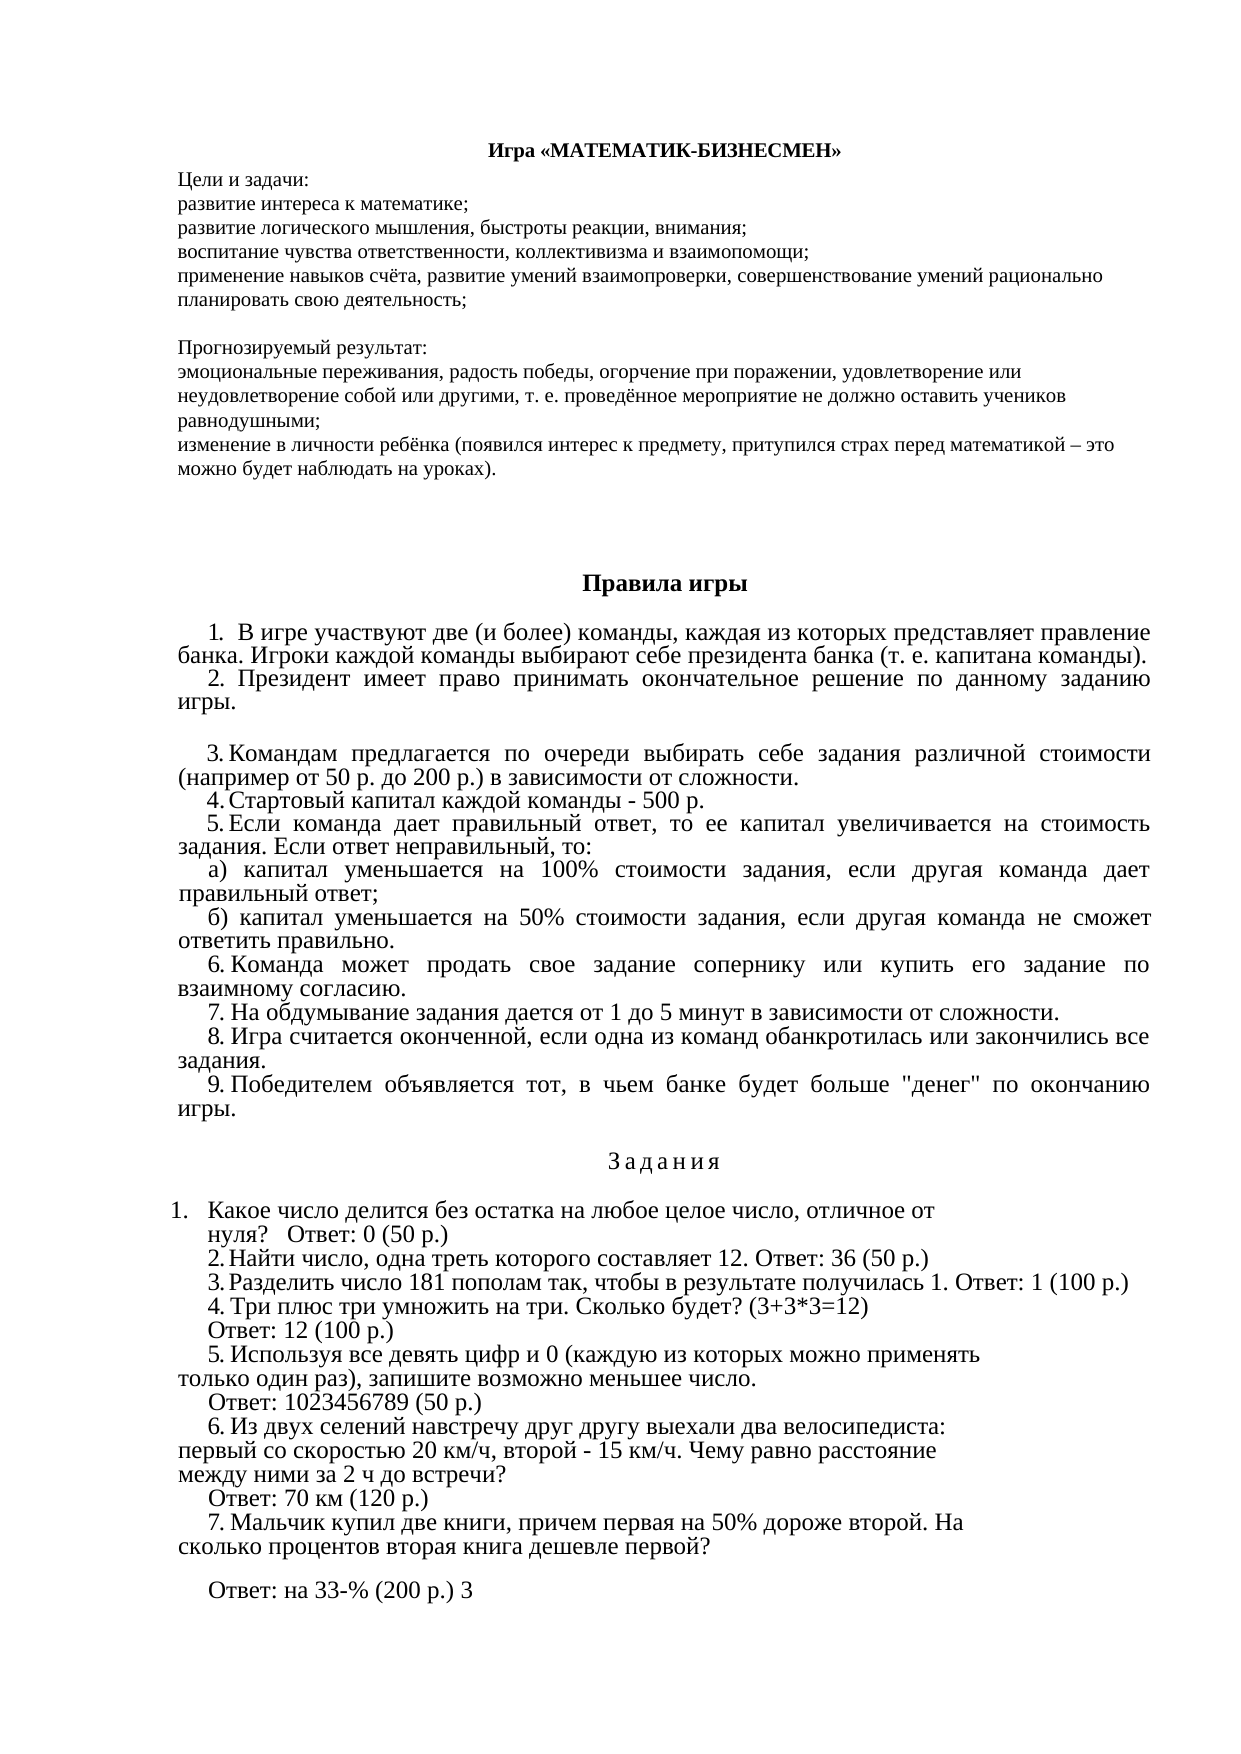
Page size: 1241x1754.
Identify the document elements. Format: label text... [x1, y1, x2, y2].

text 4. Три плюс три умножить на три. Сколько будет? (3+3*3=12) [178, 1296, 1151, 1319]
list Президент имеет право принимать окончательное решение по данному заданию игры. [177, 668, 1152, 714]
list Найти число, одна треть которого составляет 12. Ответ: 36 (50 р.) [207, 1248, 957, 1272]
text Прогнозируемый результат: [177, 335, 1152, 359]
list Разделить число 181 пополам так, чтобы в результате получилась 1. Ответ: 1 (100 р.) [207, 1272, 1152, 1296]
list На обдумывание задания дается от 1 до 5 минут в зависимости от сложности. [177, 1002, 1151, 1026]
text применение навыков счёта, развитие умений взаимопроверки, совершенствование умений рационально планировать свою деятельность; [177, 263, 1152, 311]
text 6. Из двух селений навстречу друг другу выехали два велосипедиста: первый со скоростью 20 км/ч, второй - 15 км/ч. Чему равно расстояние между ними за 2 ч до встречи? [178, 1415, 1152, 1487]
list Стартовый капитал каждой команды - 500 р. [206, 789, 1152, 813]
text Ответ: на 33-% (200 р.) 3 [208, 1583, 450, 1602]
text 7. Мальчик купил две книги, причем первая на 50% дороже второй. На сколько процентов вторая книга дешевле первой? [178, 1511, 1151, 1559]
text Ответ: 70 км (120 р.) [208, 1487, 1152, 1511]
text Цели и задачи: [177, 167, 1152, 191]
list Игра считается оконченной, если одна из команд обанкротилась или закончились все задания. [177, 1026, 1151, 1073]
text Игра «МАТЕМАТИК-БИЗНЕСМЕН» [339, 118, 990, 167]
list Командам предлагается по очереди выбирать себе задания различной стоимости (например от 50 р. до 200 р.) в зависимости от сложности. [178, 743, 1152, 789]
text Ответ: на 33-% (200 р.) 3 [449, 1583, 723, 1602]
text а) капитал уменьшается на 100% стоимости задания, если другая команда дает правильный ответ; [179, 859, 1151, 906]
text воспитание чувства ответственности, коллективизма и взаимопомощи; [177, 239, 1152, 263]
text 5. Используя все девять цифр и 0 (каждую из которых можно применять только один раз), запишите возможно меньшее число. [178, 1343, 1151, 1391]
list В игре участвуют две (и более) команды, каждая из которых представляет правление банка. Игроки каждой команды выбирают себе президента банка (т. е. капитана команды). [177, 621, 1152, 668]
text развитие логического мышления, быстроты реакции, внимания; [177, 215, 1152, 239]
text Правила игры [339, 552, 990, 601]
text Ответ: 1023456789 (50 р.) [208, 1391, 1152, 1415]
text изменение в личности ребёнка (появился интерес к предмету, притупился страх перед математикой – это можно будет наблюдать на уроках). [177, 432, 1152, 480]
list Победителем объявляется тот, в чьем банке будет больше "денег" по окончанию игры. [177, 1073, 1151, 1121]
text эмоциональные переживания, радость победы, огорчение при поражении, удовлетворение или неудовлетворение собой или другими, т. е. проведённое мероприятие не должно оставить учеников равнодушными; [177, 359, 1152, 432]
list Какое число делится без остатка на любое целое число, отличное от нуля? Ответ: 0 (50 р.) [170, 1200, 1150, 1248]
list Команда может продать свое задание сопернику или купить его задание по взаимному согласию. [177, 954, 1151, 1002]
text б) капитал уменьшается на 50% стоимости задания, если другая команда не сможет ответить правильно. [178, 906, 1152, 954]
list Если команда дает правильный ответ, то ее капитал увеличивается на стоимость задания. Если ответ неправильный, то: [178, 813, 1152, 859]
text развитие интереса к математике; [177, 191, 1152, 215]
text Задания [177, 1146, 1150, 1175]
text Ответ: 12 (100 р.) [207, 1319, 1152, 1343]
